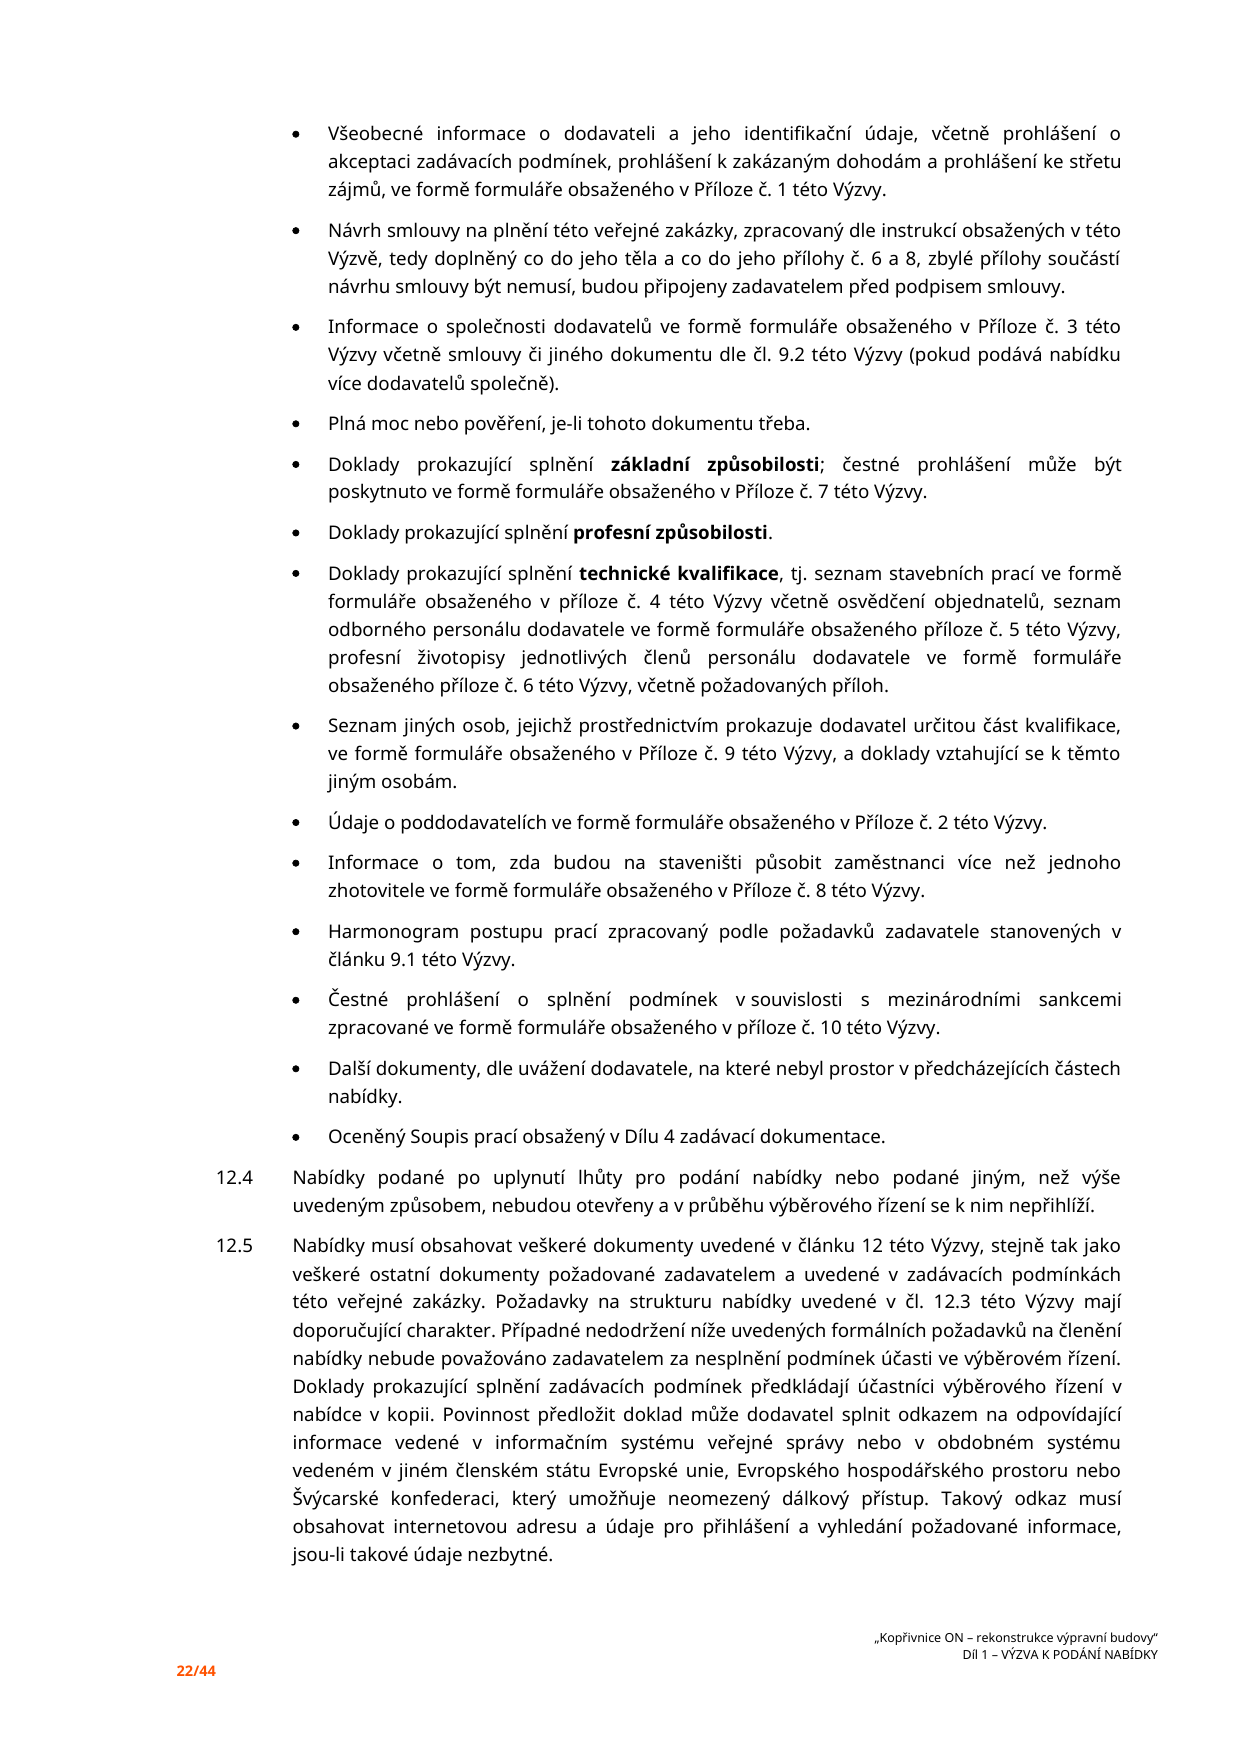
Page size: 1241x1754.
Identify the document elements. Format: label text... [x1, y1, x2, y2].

text Návrh smlouvy na plnění této veřejné zakázky, zpracovaný dle instrukcí obsažených v této Výzvě, tedy doplněný co do jeho těla a co do jeho přílohy č. 6 a 8, zbylé přílohy součástí návrhu smlouvy být nemusí, budou připojeny zadavatelem před podpisem smlouvy. [292, 217, 1122, 299]
text Nabídky musí obsahovat veškeré dokumenty uvedené v článku 12 této Výzvy, stejně tak jako veškeré ostatní dokumenty požadované zadavatelem a uvedené v zadávacích podmínkách této veřejné zakázky. Požadavky na strukturu nabídky uvedené v čl. 12.3 této Výzvy mají doporučující charakter. Případné nedodržení níže uvedených formálních požadavků na členění nabídky nebude považováno zadavatelem za nesplnění podmínek účasti ve výběrovém řízení. Doklady prokazující splnění zadávacích podmínek předkládají účastníci výběrového řízení v nabídce v kopii. Povinnost předložit doklad může dodavatel splnit odkazem na odpovídající informace vedené v informačním systému veřejné správy nebo v obdobném systému vedeném v jiném členském státu Evropské unie, Evropského hospodářského prostoru nebo Švýcarské konfederaci, který umožňuje neomezený dálkový přístup. Takový odkaz musí obsahovat internetovou adresu a údaje pro přihlášení a vyhledání požadované informace, jsou-li takové údaje nezbytné. [216, 1233, 1122, 1567]
text Údaje o poddodavatelích ve formě formuláře obsaženého v Příloze č. 2 této Výzvy. [292, 809, 1122, 834]
text Plná moc nebo pověření, je-li tohoto dokumentu třeba. [292, 410, 1122, 436]
text Informace o tom, zda budou na staveništi působit zaměstnanci více než jednoho zhotovitele ve formě formuláře obsaženého v Příloze č. 8 této Výzvy. [292, 849, 1122, 903]
text Čestné prohlášení o splnění podmínek v souvislosti s mezinárodními sankcemi zpracované ve formě formuláře obsaženého v příloze č. 10 této Výzvy. [292, 987, 1122, 1040]
text Doklady prokazující splnění základní způsobilosti; čestné prohlášení může být poskytnuto ve formě formuláře obsaženého v Příloze č. 7 této Výzvy. [292, 451, 1122, 504]
text Harmonogram postupu prací zpracovaný podle požadavků zadavatele stanovených v článku 9.1 této Výzvy. [292, 918, 1122, 972]
text Doklady prokazující splnění profesní způsobilosti. [292, 519, 1122, 545]
text Všeobecné informace o dodavateli a jeho identifikační údaje, včetně prohlášení o akceptaci zadávacích podmínek, prohlášení k zakázaným dohodám a prohlášení ke střetu zájmů, ve formě formuláře obsaženého v Příloze č. 1 této Výzvy. [292, 121, 1122, 202]
text Informace o společnosti dodavatelů ve formě formuláře obsaženého v Příloze č. 3 této Výzvy včetně smlouvy či jiného dokumentu dle čl. 9.2 této Výzvy (pokud podává nabídku více dodavatelů společně). [292, 314, 1122, 395]
text Nabídky podané po uplynutí lhůty pro podání nabídky nebo podané jiným, než výše uvedeným způsobem, nebudou otevřeny a v průběhu výběrového řízení se k nim nepřihlíží. [216, 1164, 1122, 1218]
text Oceněný Soupis prací obsažený v Dílu 4 zadávací dokumentace. [292, 1124, 1122, 1149]
text Další dokumenty, dle uvážení dodavatele, na které nebyl prostor v předcházejících částech nabídky. [292, 1055, 1122, 1109]
text Seznam jiných osob, jejichž prostřednictvím prokazuje dodavatel určitou část kvalifikace, ve formě formuláře obsaženého v Příloze č. 9 této Výzvy, a doklady vztahující se k těmto jiným osobám. [292, 712, 1122, 794]
text Doklady prokazující splnění technické kvalifikace, tj. seznam stavebních prací ve formě formuláře obsaženého v příloze č. 4 této Výzvy včetně osvědčení objednatelů, seznam odborného personálu dodavatele ve formě formuláře obsaženého příloze č. 5 této Výzvy, profesní životopisy jednotlivých členů personálu dodavatele ve formě formuláře obsaženého příloze č. 6 této Výzvy, včetně požadovaných příloh. [292, 560, 1122, 697]
